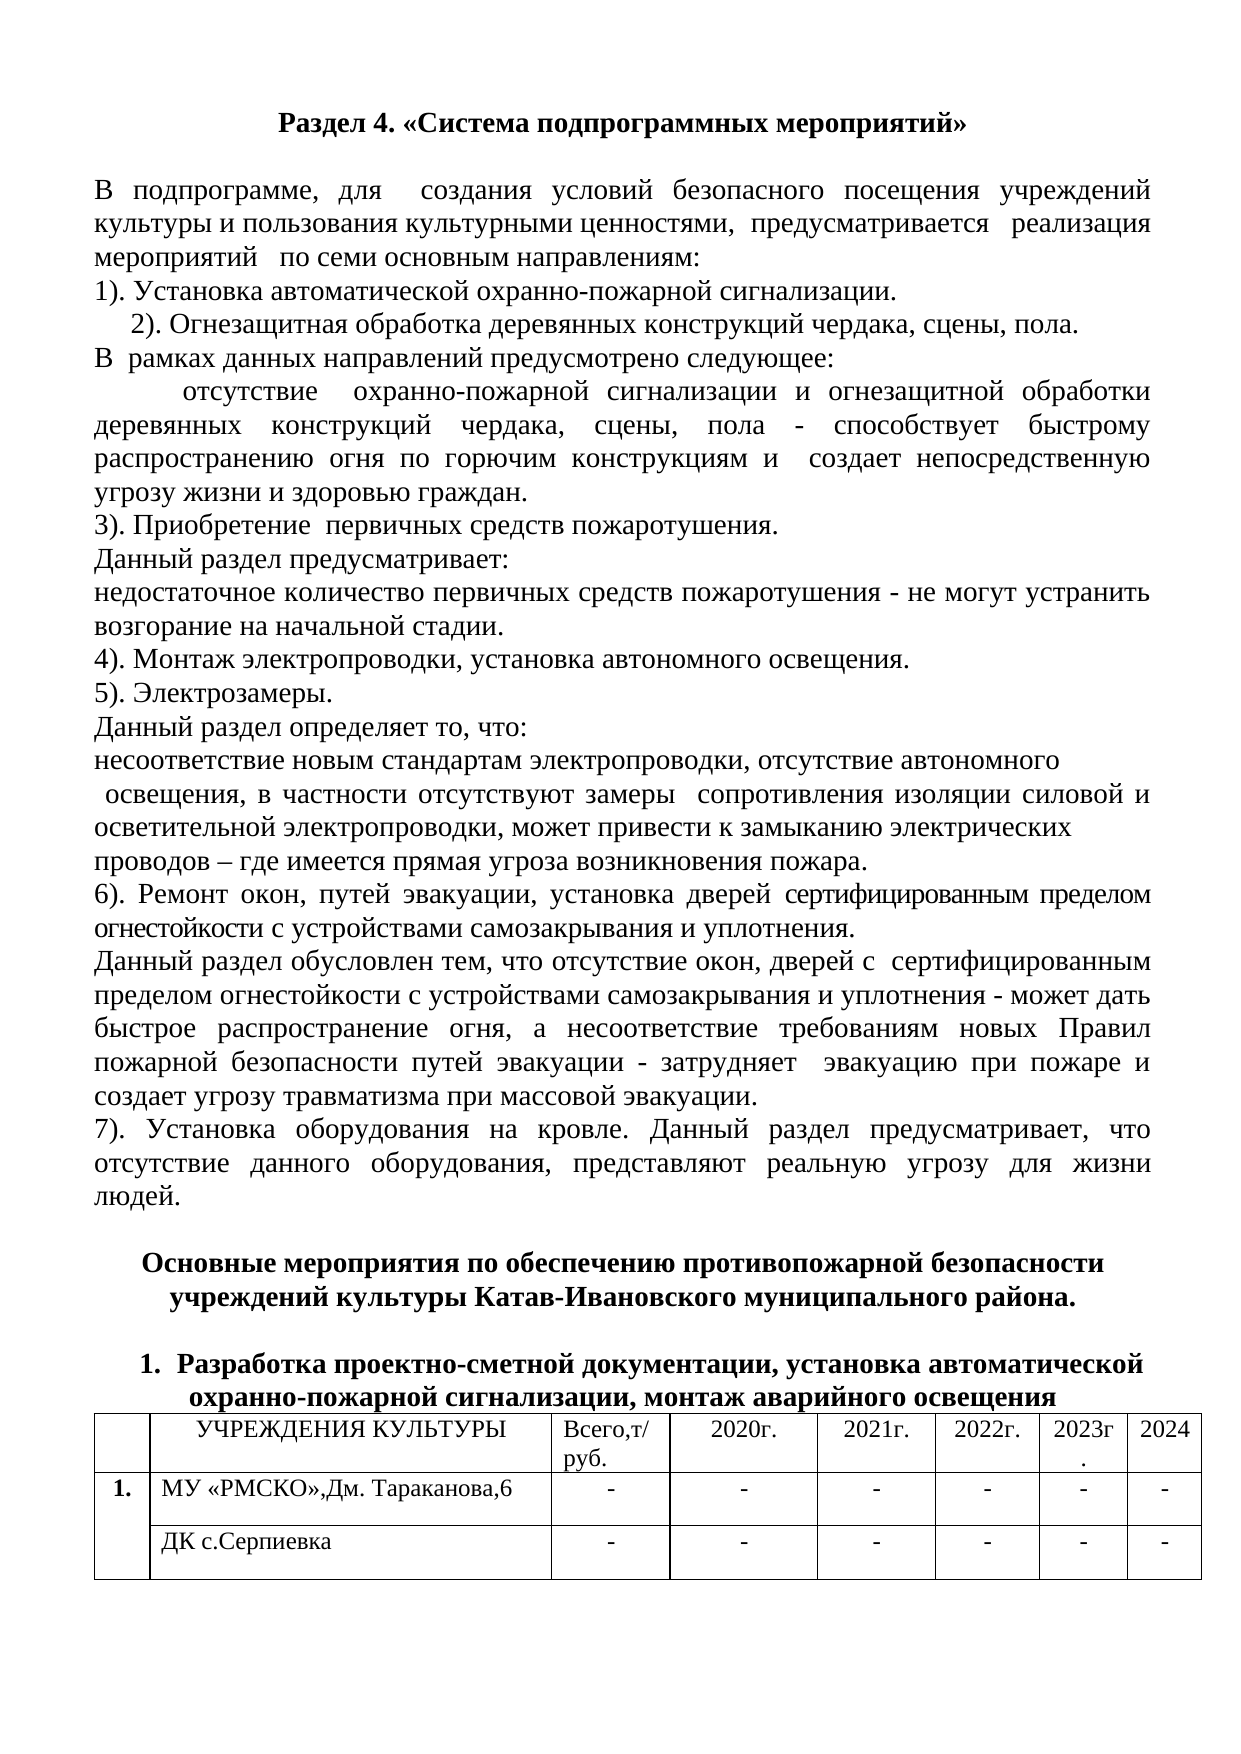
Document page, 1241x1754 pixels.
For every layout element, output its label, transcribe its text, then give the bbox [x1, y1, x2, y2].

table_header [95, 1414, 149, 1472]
text Данный раздел предусматривает: [94, 541, 1152, 574]
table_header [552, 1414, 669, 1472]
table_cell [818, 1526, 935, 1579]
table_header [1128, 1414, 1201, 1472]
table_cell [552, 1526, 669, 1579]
text 2). Огнезащитная обработка деревянных конструкций чердака, сцены, пола. [94, 306, 1152, 340]
text В рамках данных направлений предусмотрено следующее: [94, 340, 1152, 373]
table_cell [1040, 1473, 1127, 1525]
text Данный раздел определяет то, что: [94, 709, 1152, 742]
text несоответствие новым стандартам электропроводки, отсутствие автономного [94, 742, 1152, 776]
text 3). Приобретение первичных средств пожаротушения. [94, 507, 1152, 541]
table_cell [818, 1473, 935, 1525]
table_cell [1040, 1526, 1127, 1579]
text освещения, в частности отсутствуют замеры сопротивления изоляции силовой и осветительной электропроводки, может привести к замыканию электрических [94, 776, 1152, 843]
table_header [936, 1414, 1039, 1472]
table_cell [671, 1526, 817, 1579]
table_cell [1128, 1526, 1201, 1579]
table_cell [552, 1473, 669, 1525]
text 5). Электрозамеры. [94, 675, 1152, 709]
text 1). Установка автоматической охранно-пожарной сигнализации. [94, 273, 1152, 306]
text недостаточное количество первичных средств пожаротушения - не могут устранить возгорание на начальной стадии. [94, 574, 1152, 642]
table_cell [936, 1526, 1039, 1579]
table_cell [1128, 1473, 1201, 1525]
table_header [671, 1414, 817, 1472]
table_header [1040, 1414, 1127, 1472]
text охранно-пожарной сигнализации, монтаж аварийного освещения [94, 1379, 1152, 1413]
text Данный раздел обусловлен тем, что отсутствие окон, дверей с сертифицированным пределом огнестойкости с устройствами самозакрывания и уплотнения - может дать быстрое распространение огня, а несоответствие требованиям новых Правил пожарной безопасности путей эвакуации - затрудняет эвакуацию при пожаре и создает угрозу травматизма при массовой эвакуации. [94, 943, 1152, 1111]
text В подпрограмме, для создания условий безопасного посещения учреждений культуры и пользования культурными ценностями, предусматривается реализация мероприятий по семи основным направлениям: [94, 172, 1152, 273]
text 7). Установка оборудования на кровле. Данный раздел предусматривает, что отсутствие данного оборудования, представляют реальную угрозу для жизни людей. [94, 1111, 1152, 1212]
text Раздел 4. «Система подпрограммных мероприятий» [94, 105, 1152, 138]
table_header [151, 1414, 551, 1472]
text отсутствие охранно-пожарной сигнализации и огнезащитной обработки деревянных конструкций чердака, сцены, пола - способствует быстрому распространению огня по горючим конструкциям и создает непосредственную угрозу жизни и здоровью граждан. [94, 373, 1152, 507]
text 4). Монтаж электропроводки, установка автономного освещения. [94, 642, 1152, 675]
text 6). Ремонт окон, путей эвакуации, установка дверей сертифицированным пределом огнестойкости с устройствами самозакрывания и уплотнения. [94, 876, 1152, 943]
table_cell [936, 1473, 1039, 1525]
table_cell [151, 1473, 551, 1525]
text Основные мероприятия по обеспечению противопожарной безопасности учреждений культуры Катав-Ивановского муниципального района. [94, 1245, 1152, 1312]
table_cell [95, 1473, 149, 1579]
text проводов – где имеется прямая угроза возникновения пожара. [94, 843, 1152, 876]
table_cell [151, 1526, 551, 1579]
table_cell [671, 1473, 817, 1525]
list Разработка проектно-сметной документации, установка автоматической [131, 1346, 1152, 1379]
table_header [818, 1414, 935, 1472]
